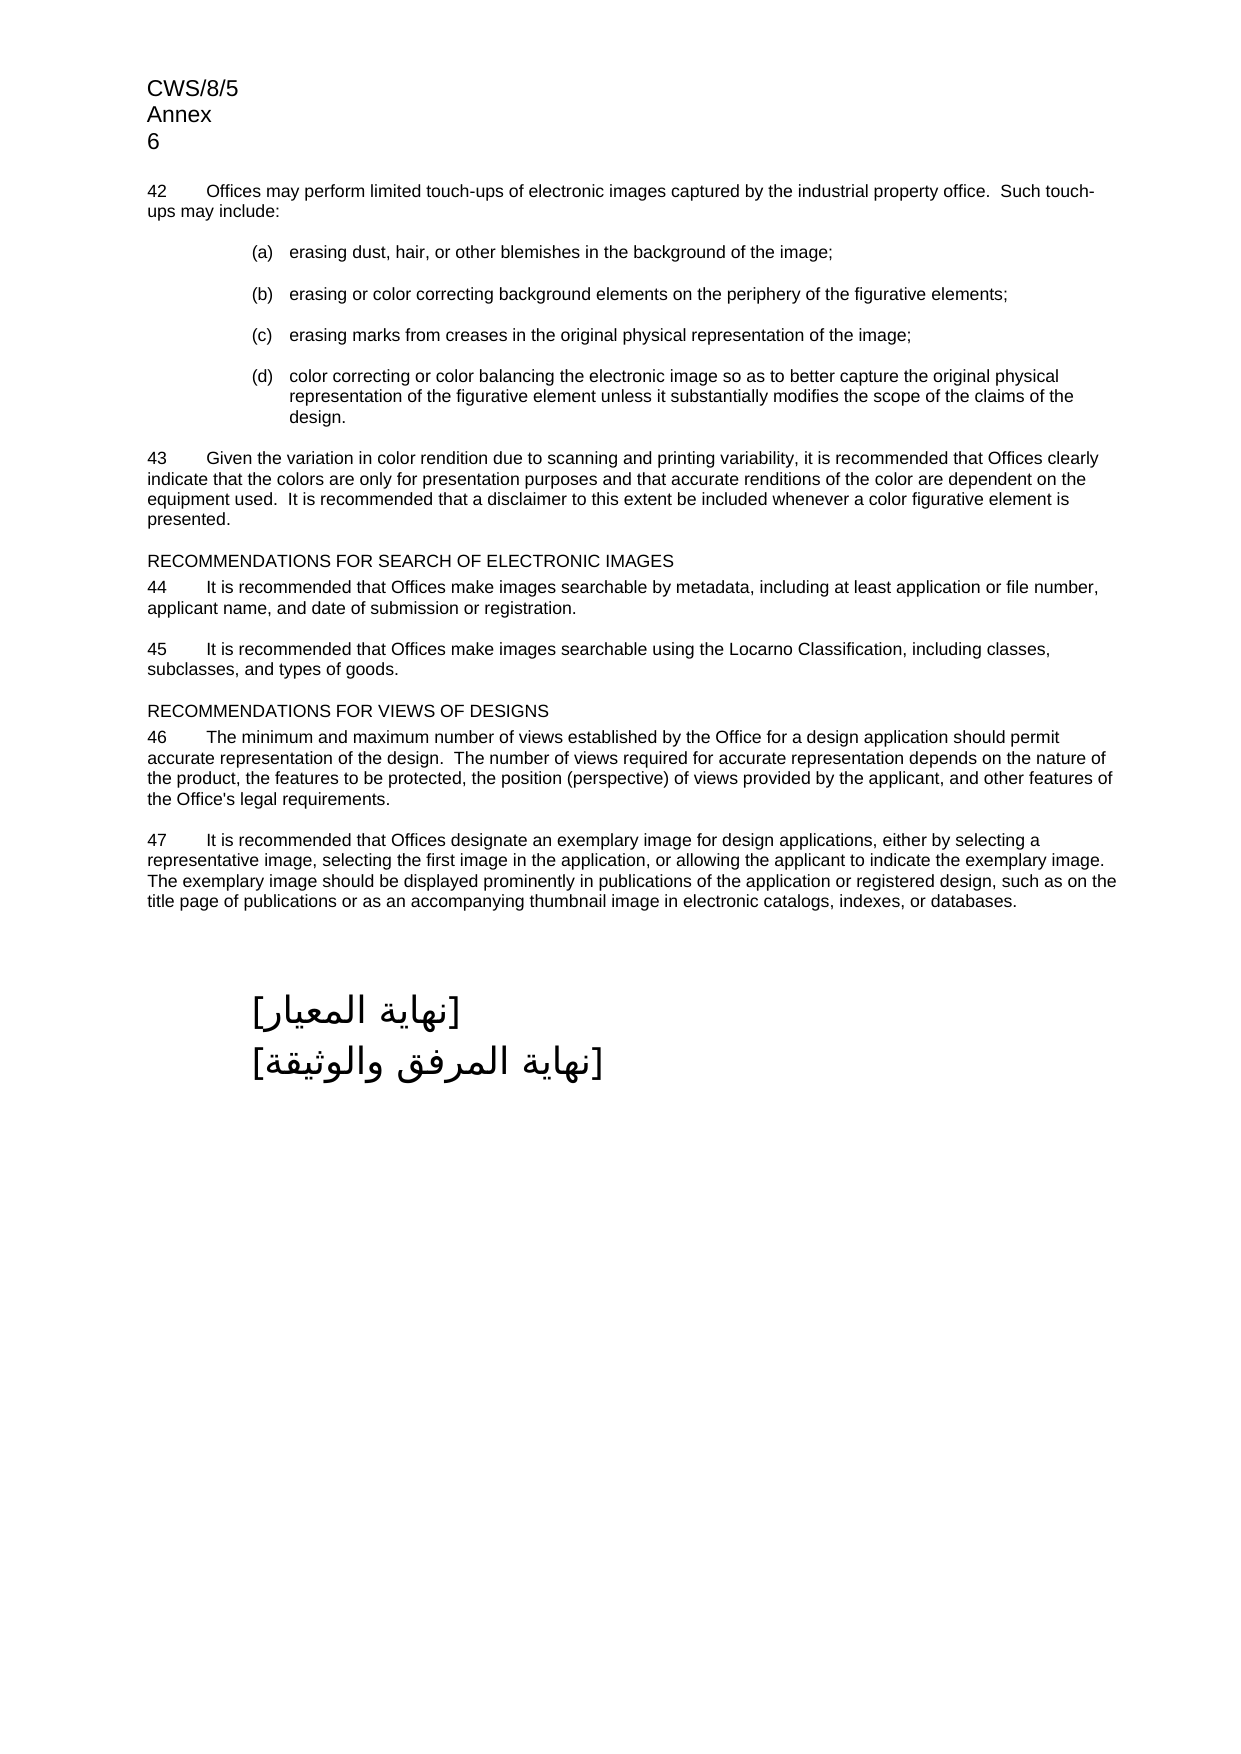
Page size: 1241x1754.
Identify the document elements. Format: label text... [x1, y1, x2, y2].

list erasing dust, hair, or other blemishes in the background of the image; [252, 242, 1122, 262]
text RECOMMENDATIONS FOR SEARCH of ELECTRONIC IMAGES [147, 550, 1122, 571]
list erasing or color correcting background elements on the periphery of the figurative elements; [252, 283, 1122, 304]
text Given the variation in color rendition due to scanning and printing variability, it is recommended that Offices clearly indicate that the colors are only for presentation purposes and that accurate renditions of the color are dependent on the equipment used. It is recommended that a disclaimer to this extent be included whenever a color figurative element is presented. [147, 448, 1122, 529]
text RECOMMENDATIONS FOR VIEWS of DESIGNS [147, 700, 1122, 721]
text It is recommended that Offices make images searchable by metadata, including at least application or file number, applicant name, and date of submission or registration. [147, 577, 1122, 618]
list erasing marks from creases in the original physical representation of the image; [252, 324, 1122, 345]
list color correcting or color balancing the electronic image so as to better capture the original physical representation of the figurative element unless it substantially modifies the scope of the claims of the design. [252, 366, 1122, 427]
text The minimum and maximum number of views established by the Office for a design application should permit accurate representation of the design. The number of views required for accurate representation depends on the nature of the product, the features to be protected, the position (perspective) of views provided by the applicant, and other features of the Office's legal requirements. [147, 727, 1122, 809]
text [نهاية المرفق والوثيقة] [252, 1034, 1122, 1085]
text It is recommended that Offices make images searchable using the Locarno Classification, including classes, subclasses, and types of goods. [147, 639, 1122, 679]
text Offices may perform limited touch-ups of electronic images captured by the industrial property office. Such touch-ups may include: [147, 180, 1122, 221]
text [نهاية المعيار] [252, 983, 1122, 1034]
text It is recommended that Offices designate an exemplary image for design applications, either by selecting a representative image, selecting the first image in the application, or allowing the applicant to indicate the exemplary image. The exemplary image should be displayed prominently in publications of the application or registered design, such as on the title page of publications or as an accompanying thumbnail image in electronic catalogs, indexes, or databases. [147, 829, 1122, 911]
